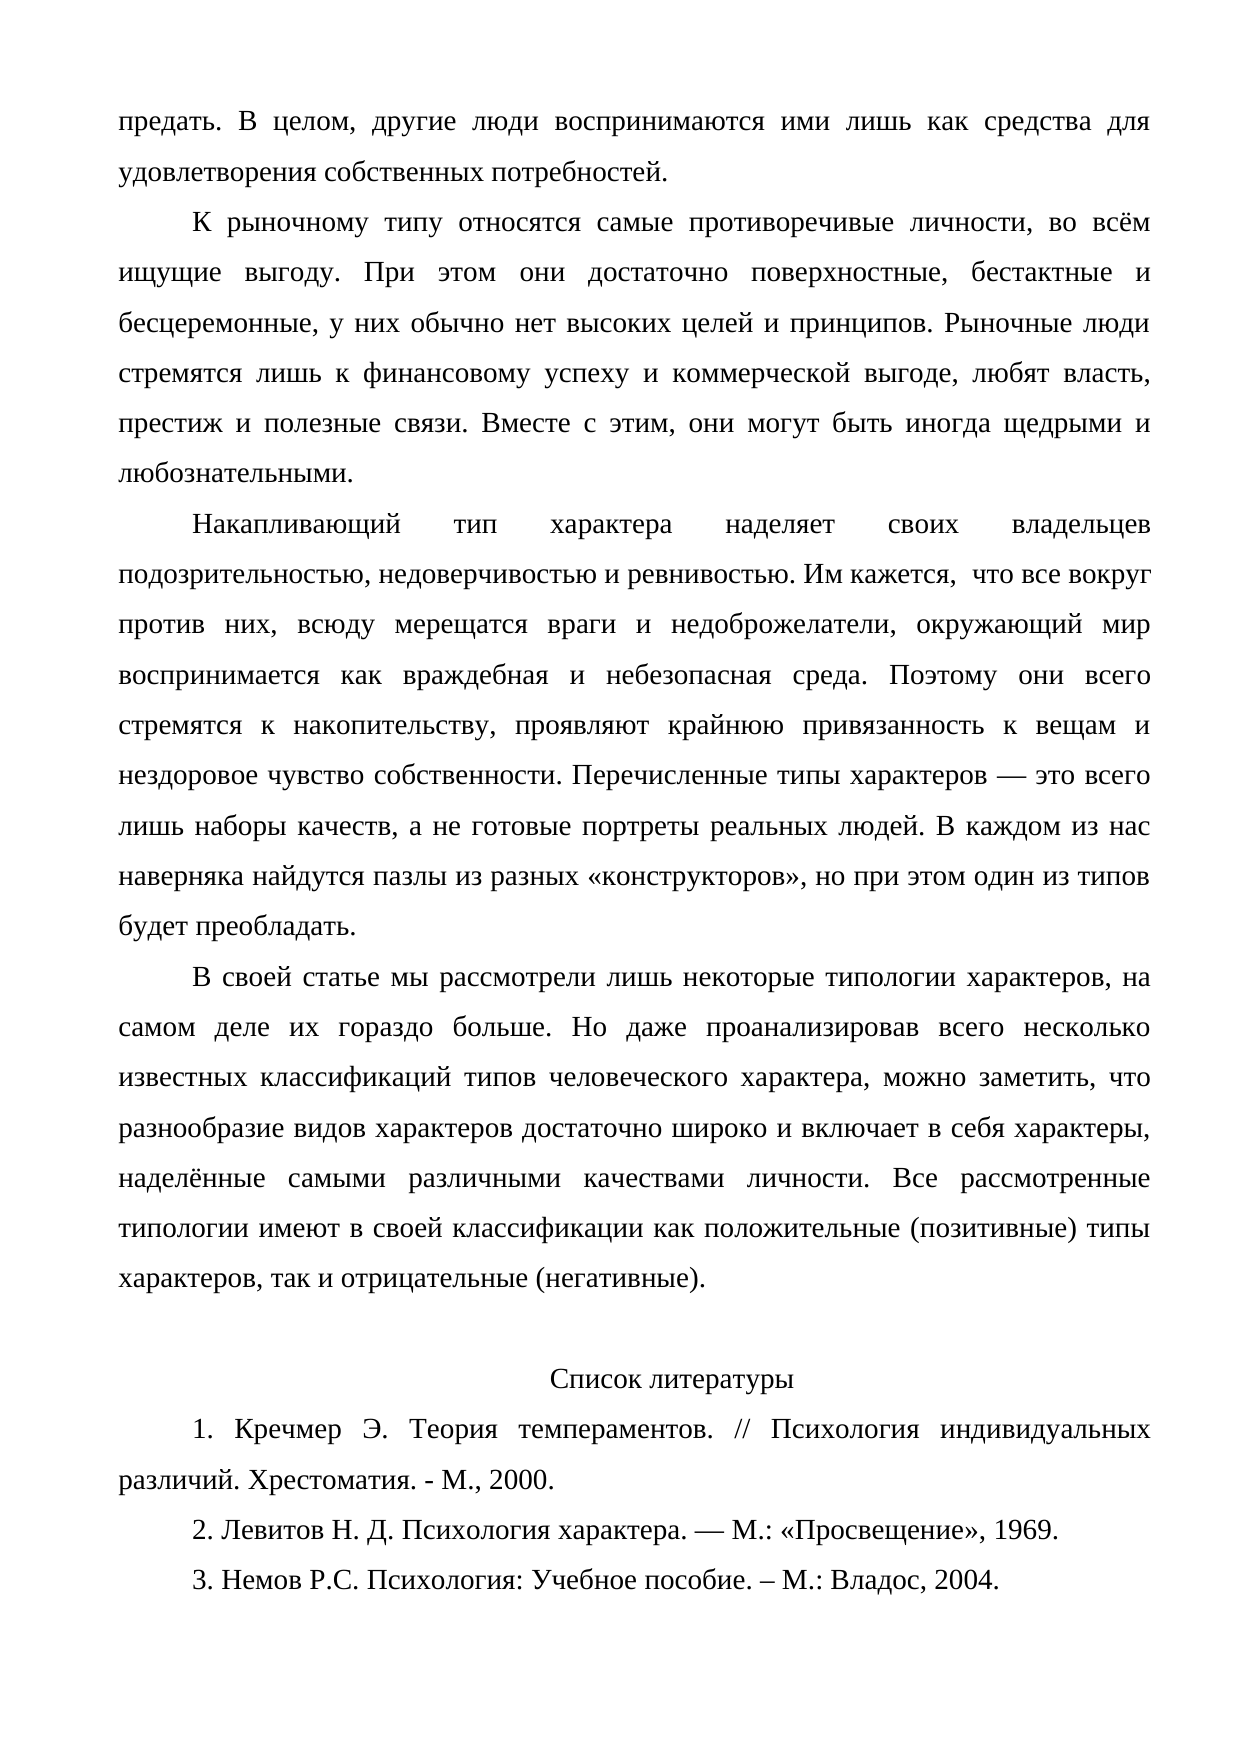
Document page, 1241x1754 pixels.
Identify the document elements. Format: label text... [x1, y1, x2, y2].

text В своей статье мы рассмотрели лишь некоторые типологии характеров, на самом деле их гораздо больше. Но даже проанализировав всего несколько известных классификаций типов человеческого характера, можно заметить, что разнообразие видов характеров достаточно широко и включает в себя характеры, наделённые самыми различными качествами личности. Все рассмотренные типологии имеют в своей классификации как положительные (позитивные) типы характеров, так и отрицательные (негативные). [118, 959, 1152, 1294]
text 3. Немов Р.С. Психология: Учебное пособие. – М.: Владос, 2004. [118, 1562, 1152, 1596]
text Накапливающий тип характера наделяет своих владельцев подозрительностью, недоверчивостью и ревнивостью. Им кажется, что все вокруг против них, всюду мерещатся враги и недоброжелатели, окружающий мир воспринимается как враждебная и небезопасная среда. Поэтому они всего стремятся к накопительству, проявляют крайнюю привязанность к вещам и нездоровое чувство собственности. Перечисленные типы характеров — это всего лишь наборы качеств, а не готовые портреты реальных людей. В каждом из нас наверняка найдутся пазлы из разных «конструкторов», но при этом один из типов будет преобладать. [118, 506, 1152, 942]
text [118, 103, 1152, 187]
text 1. Кречмер Э. Теория темпераментов. // Психология индивидуальных различий. Хрестоматия. - М., 2000. [118, 1412, 1152, 1495]
text Список литературы [118, 1361, 1152, 1395]
text 2. Левитов Н. Д. Психология характера. — М.: «Просвещение», 1969. [118, 1512, 1152, 1546]
text К рыночному типу относятся самые противоречивые личности, во всём ищущие выгоду. При этом они достаточно поверхностные, бестактные и бесцеремонные, у них обычно нет высоких целей и принципов. Рыночные люди стремятся лишь к финансовому успеху и коммерческой выгоде, любят власть, престиж и полезные связи. Вместе с этим, они могут быть иногда щедрыми и любознательными. [118, 204, 1152, 489]
